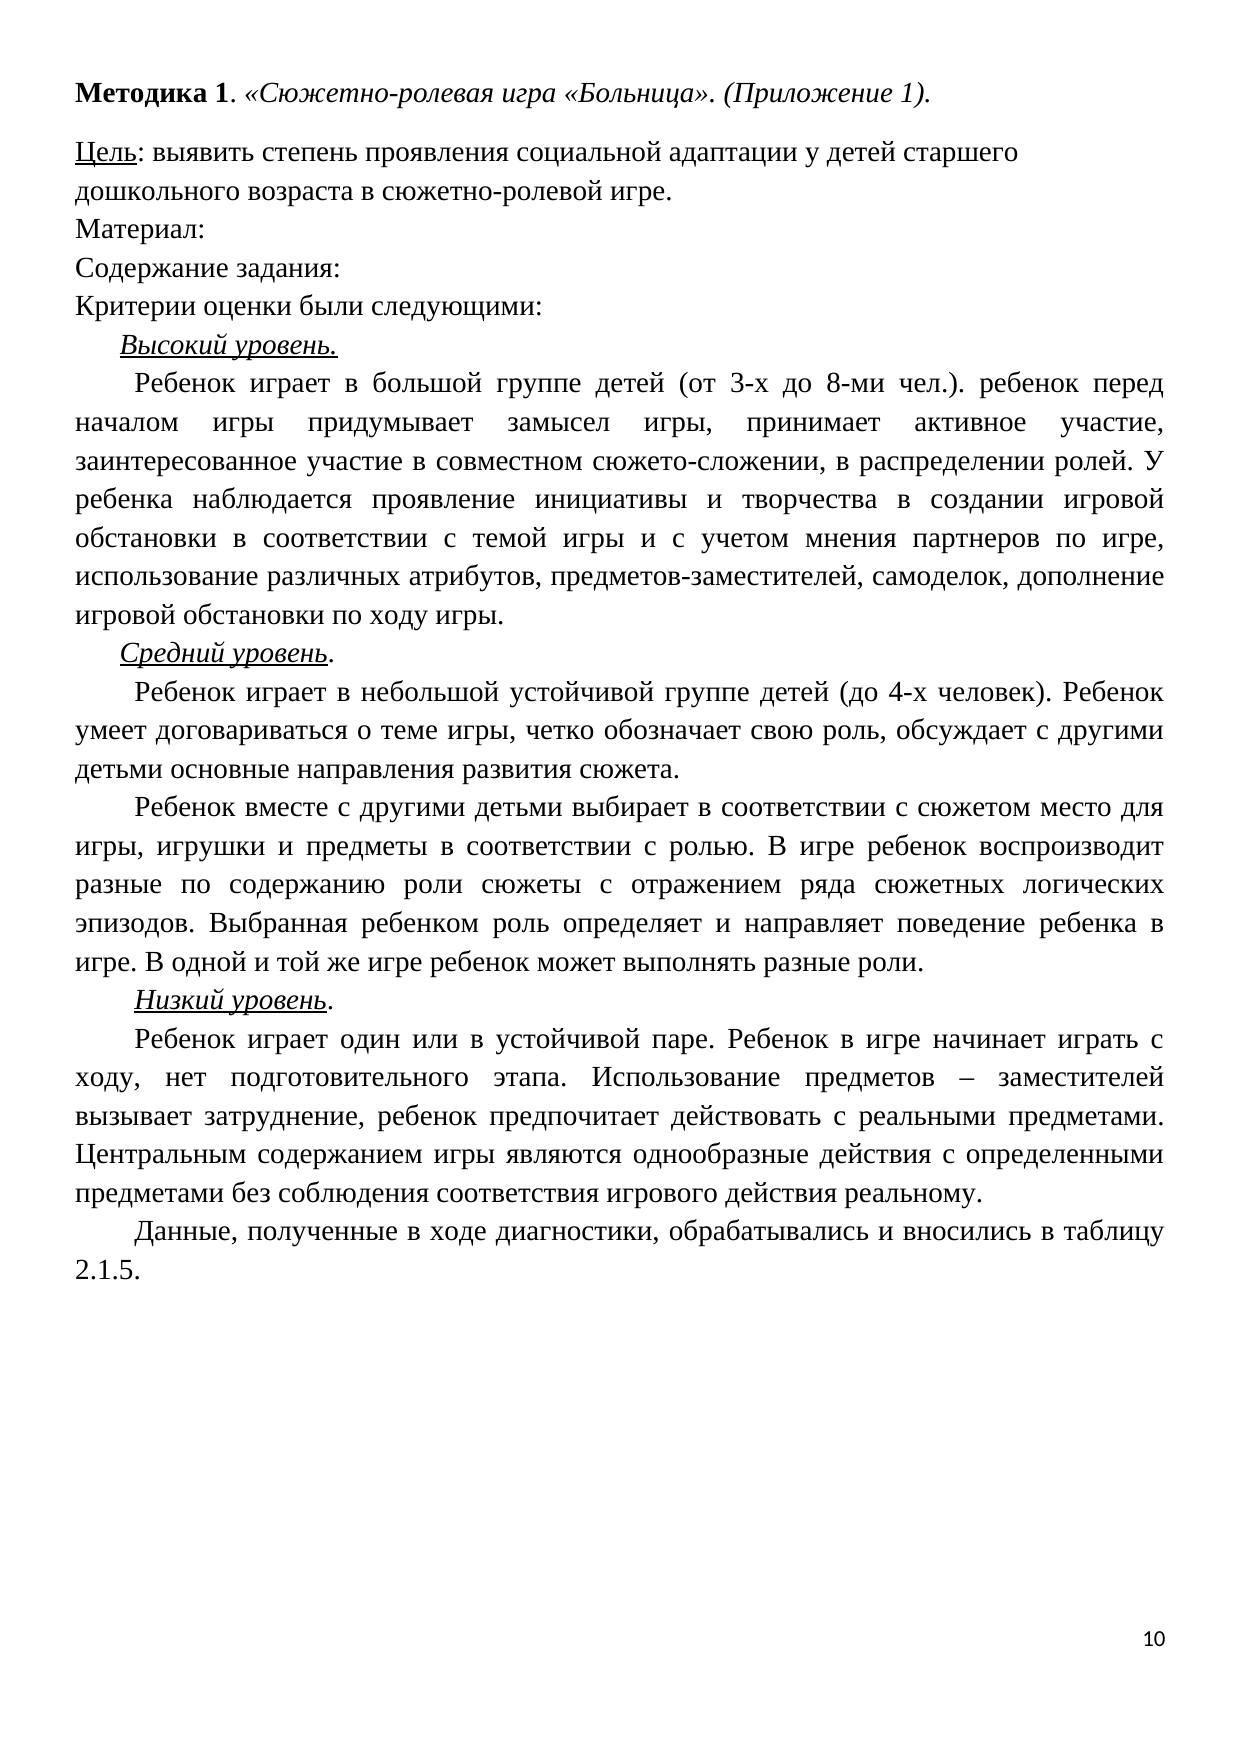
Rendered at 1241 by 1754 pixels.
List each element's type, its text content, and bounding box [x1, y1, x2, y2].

text Средний уровень. [75, 635, 1165, 669]
text Ребенок играет в небольшой устойчивой группе детей (до 4-х человек). Ребенок умеет договариваться о теме игры, четко обозначает свою роль, обсуждает с другими детьми основные направления развития сюжета. [75, 674, 1165, 784]
text Содержание задания: [75, 250, 1165, 283]
text Материал: [75, 211, 1165, 245]
text Ребенок вместе с другими детьми выбирает в соответствии с сюжетом место для игры, игрушки и предметы в соответствии с ролью. В игре ребенок воспроизводит разные по содержанию роли сюжеты с отражением ряда сюжетных логических эпизодов. Выбранная ребенком роль определяет и направляет поведение ребенка в игре. В одной и той же игре ребенок может выполнять разные роли. [75, 789, 1165, 977]
text Низкий уровень. [75, 982, 1165, 1016]
text Методика 1. «Сюжетно-ролевая игра «Больница». (Приложение 1). [75, 75, 1165, 108]
text Цель: выявить степень проявления социальной адаптации у детей старшего дошкольного возраста в сюжетно-ролевой игре. [75, 134, 1165, 206]
text Критерии оценки были следующими: [75, 288, 1165, 322]
text Ребенок играет один или в устойчивой паре. Ребенок в игре начинает играть с ходу, нет подготовительного этапа. Использование предметов – заместителей вызывает затруднение, ребенок предпочитает действовать с реальными предметами. Центральным содержанием игры являются однообразные действия с определенными предметами без соблюдения соответствия игрового действия реальному. [75, 1021, 1165, 1208]
text Ребенок играет в большой группе детей (от 3-х до 8-ми чел.). ребенок перед началом игры придумывает замысел игры, принимает активное участие, заинтересованное участие в совместном сюжето-сложении, в распределении ролей. У ребенка наблюдается проявление инициативы и творчества в создании игровой обстановки в соответствии с темой игры и с учетом мнения партнеров по игре, использование различных атрибутов, предметов-заместителей, самоделок, дополнение игровой обстановки по ходу игры. [75, 366, 1165, 630]
text Высокий уровень. [75, 327, 1165, 361]
text Данные, полученные в ходе диагностики, обрабатывались и вносились в таблицу 2.1.5. [75, 1213, 1165, 1286]
